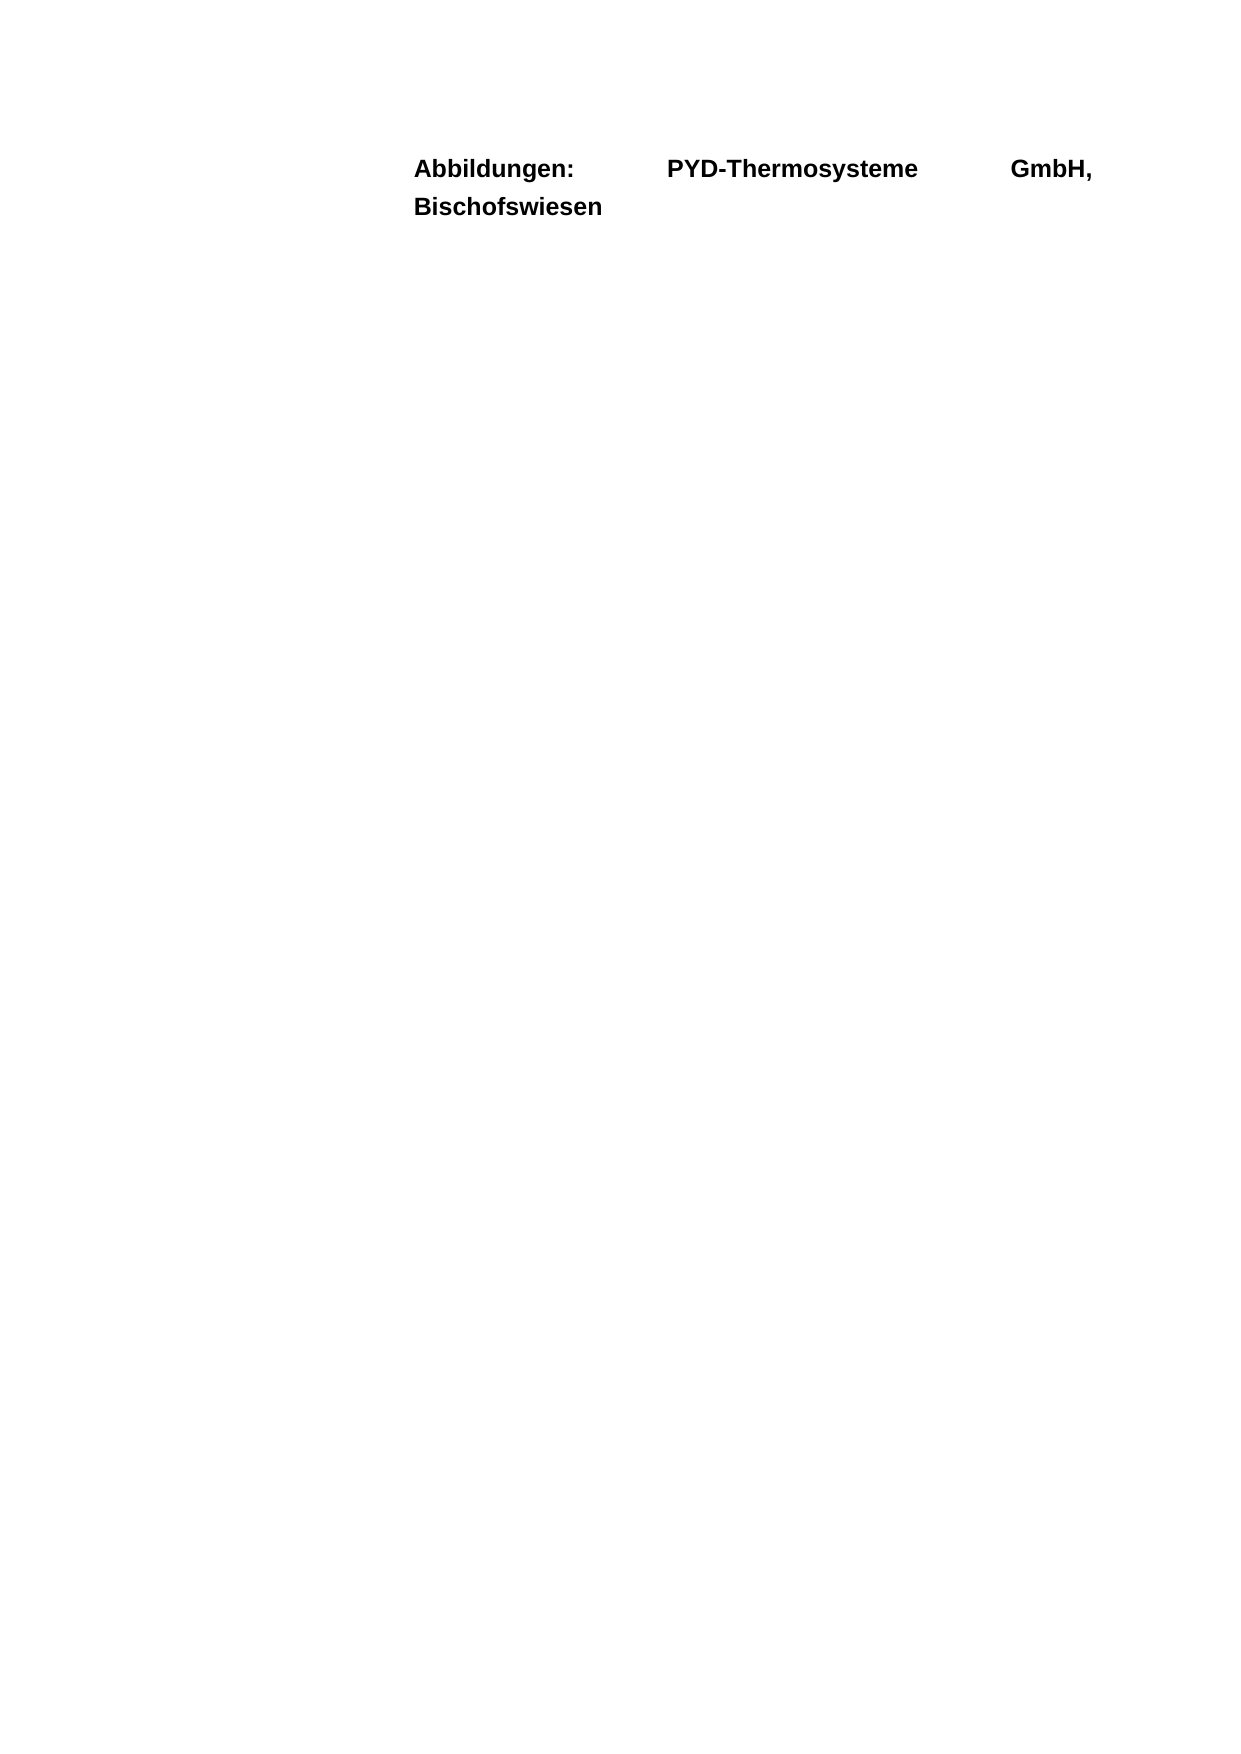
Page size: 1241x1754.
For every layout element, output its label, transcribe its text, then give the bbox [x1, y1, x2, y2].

text Abbildungen: PYD-Thermosysteme GmbH, Bischofswiesen [413, 148, 1093, 223]
